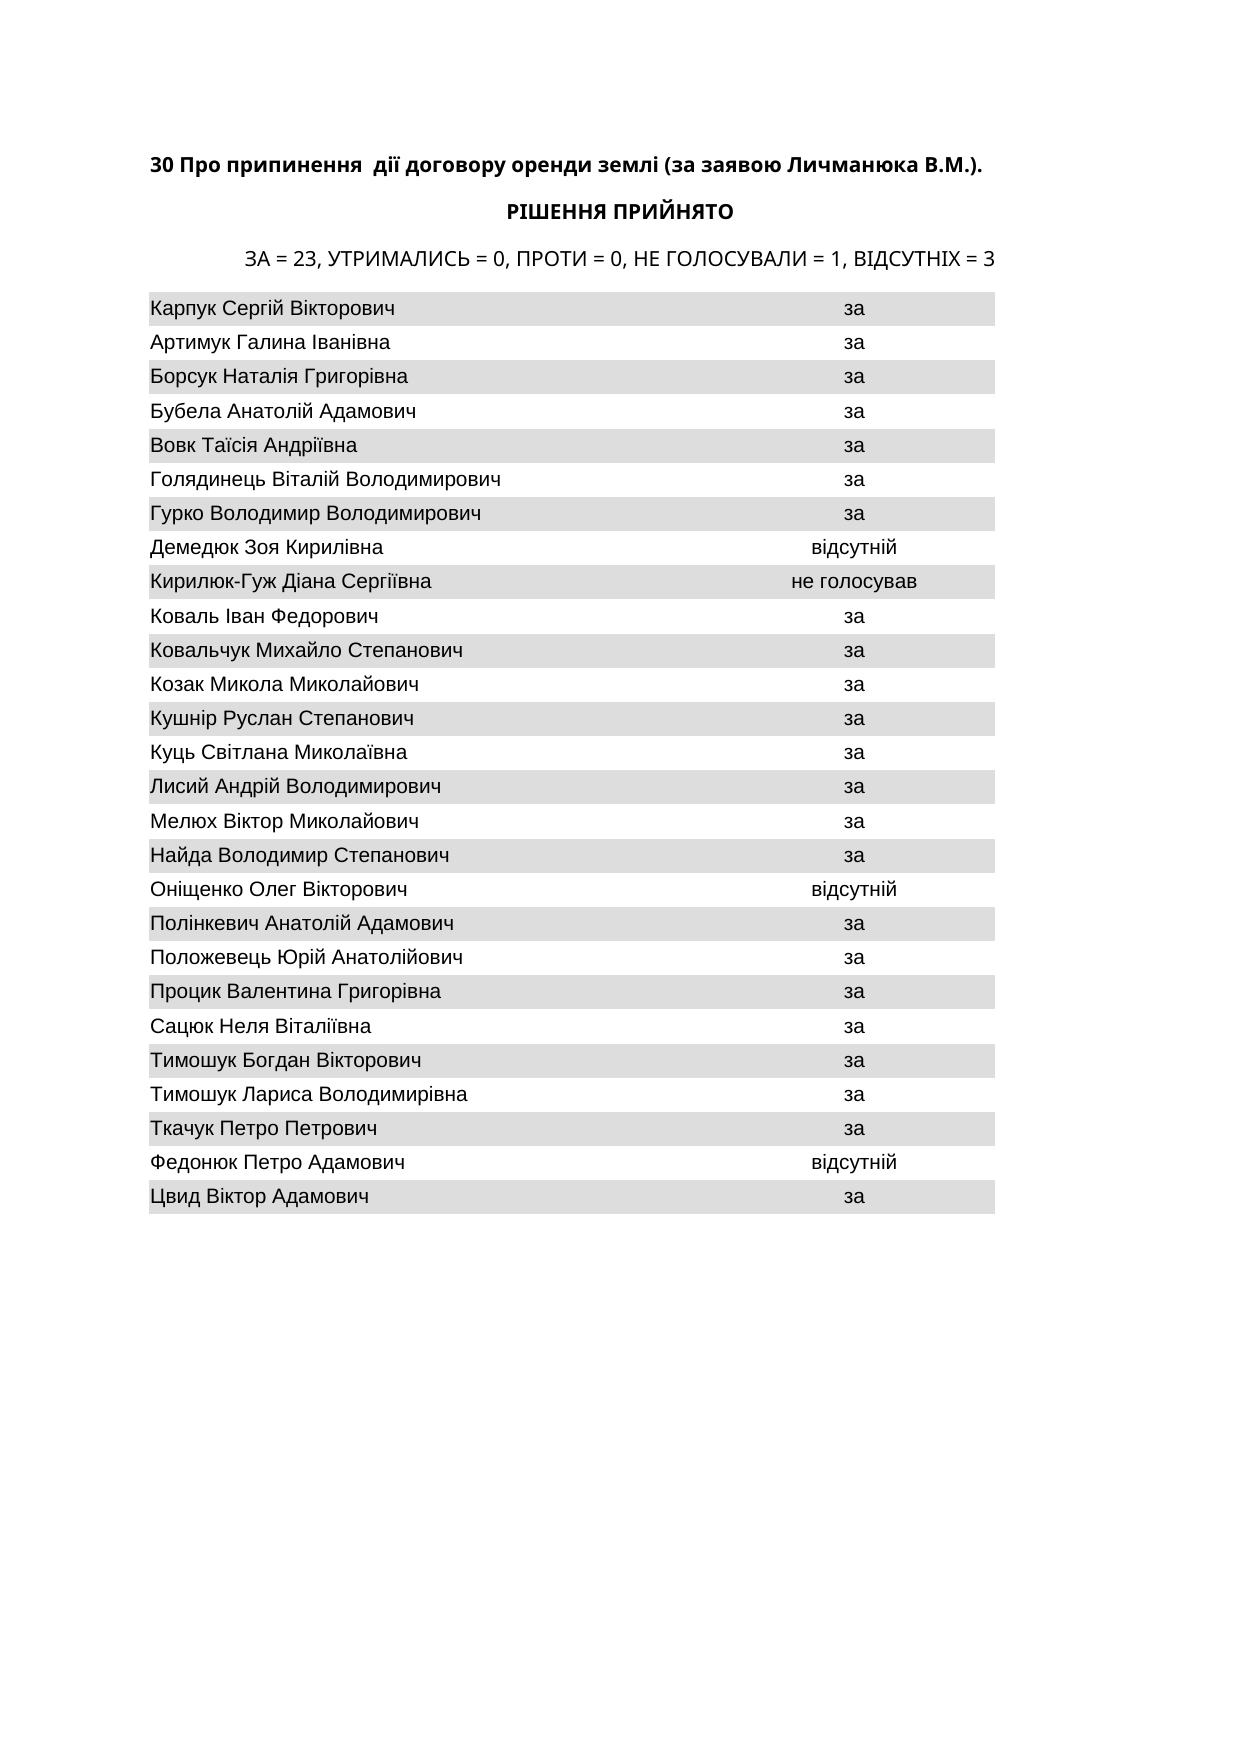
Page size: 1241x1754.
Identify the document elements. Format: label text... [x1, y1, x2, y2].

table_cell за [713, 463, 995, 497]
table_cell Демедюк Зоя Кирилівна [149, 531, 713, 565]
table_header Карпук Сергій Вікторович [149, 292, 713, 326]
table_cell за [713, 599, 995, 633]
table_cell за [713, 1112, 995, 1146]
table_cell Бубела Анатолій Адамович [149, 394, 713, 428]
table_cell за [713, 429, 995, 463]
table_cell Лисий Андрій Володимирович [149, 770, 713, 804]
table_cell Положевець Юрій Анатолійович [149, 941, 713, 975]
table_cell Федонюк Петро Адамович [149, 1146, 713, 1180]
table_cell Ковальчук Михайло Степанович [149, 634, 713, 668]
table_cell за [713, 1180, 995, 1214]
text РІШЕННЯ ПРИЙНЯТО [150, 197, 1090, 226]
table_cell Борсук Наталія Григорівна [149, 360, 713, 394]
table_cell Оніщенко Олег Вікторович [149, 873, 713, 907]
table_cell Голядинець Віталій Володимирович [149, 463, 713, 497]
table_cell за [713, 736, 995, 770]
table_cell за [713, 770, 995, 804]
table_cell Мелюх Віктор Миколайович [149, 804, 713, 838]
table_cell відсутній [713, 531, 995, 565]
table_cell Цвид Віктор Адамович [149, 1180, 713, 1214]
table_cell за [713, 975, 995, 1009]
text ЗА = 23, УТРИМАЛИСЬ = 0, ПРОТИ = 0, НЕ ГОЛОСУВАЛИ = 1, ВІДСУТНІХ = 3 [150, 244, 1090, 273]
table_cell Ткачук Петро Петрович [149, 1112, 713, 1146]
table_cell Артимук Галина Іванівна [149, 326, 713, 360]
table_cell Коваль Іван Федорович [149, 599, 713, 633]
text 30 Про припинення дії договору оренди землі (за заявою Личманюка В.М.). [150, 150, 1090, 178]
table_cell за [713, 394, 995, 428]
table_cell Кушнір Руслан Степанович [149, 702, 713, 736]
table_cell за [713, 1078, 995, 1112]
table_cell Процик Валентина Григорівна [149, 975, 713, 1009]
table_cell Козак Микола Миколайович [149, 668, 713, 702]
table_cell за [713, 804, 995, 838]
table_cell Полінкевич Анатолій Адамович [149, 907, 713, 941]
table_cell Кирилюк-Гуж Діана Сергіївна [149, 565, 713, 599]
table_cell за [713, 360, 995, 394]
table_cell Вовк Таїсія Андріївна [149, 429, 713, 463]
table_cell за [713, 702, 995, 736]
table_cell за [713, 839, 995, 873]
table_header за [713, 292, 995, 326]
table_cell відсутній [713, 1146, 995, 1180]
table_cell за [713, 497, 995, 531]
table_cell відсутній [713, 873, 995, 907]
table_cell не голосував [713, 565, 995, 599]
table_cell за [713, 1009, 995, 1043]
table_cell Тимошук Богдан Вікторович [149, 1044, 713, 1078]
table_cell за [713, 326, 995, 360]
table_cell за [713, 634, 995, 668]
table_cell Тимошук Лариса Володимирівна [149, 1078, 713, 1112]
table_cell за [713, 941, 995, 975]
table_cell Гурко Володимир Володимирович [149, 497, 713, 531]
table_cell за [713, 907, 995, 941]
table_cell за [713, 668, 995, 702]
table_cell Сацюк Неля Віталіївна [149, 1009, 713, 1043]
table_cell за [713, 1044, 995, 1078]
table_cell Куць Світлана Миколаївна [149, 736, 713, 770]
table_cell Найда Володимир Степанович [149, 839, 713, 873]
